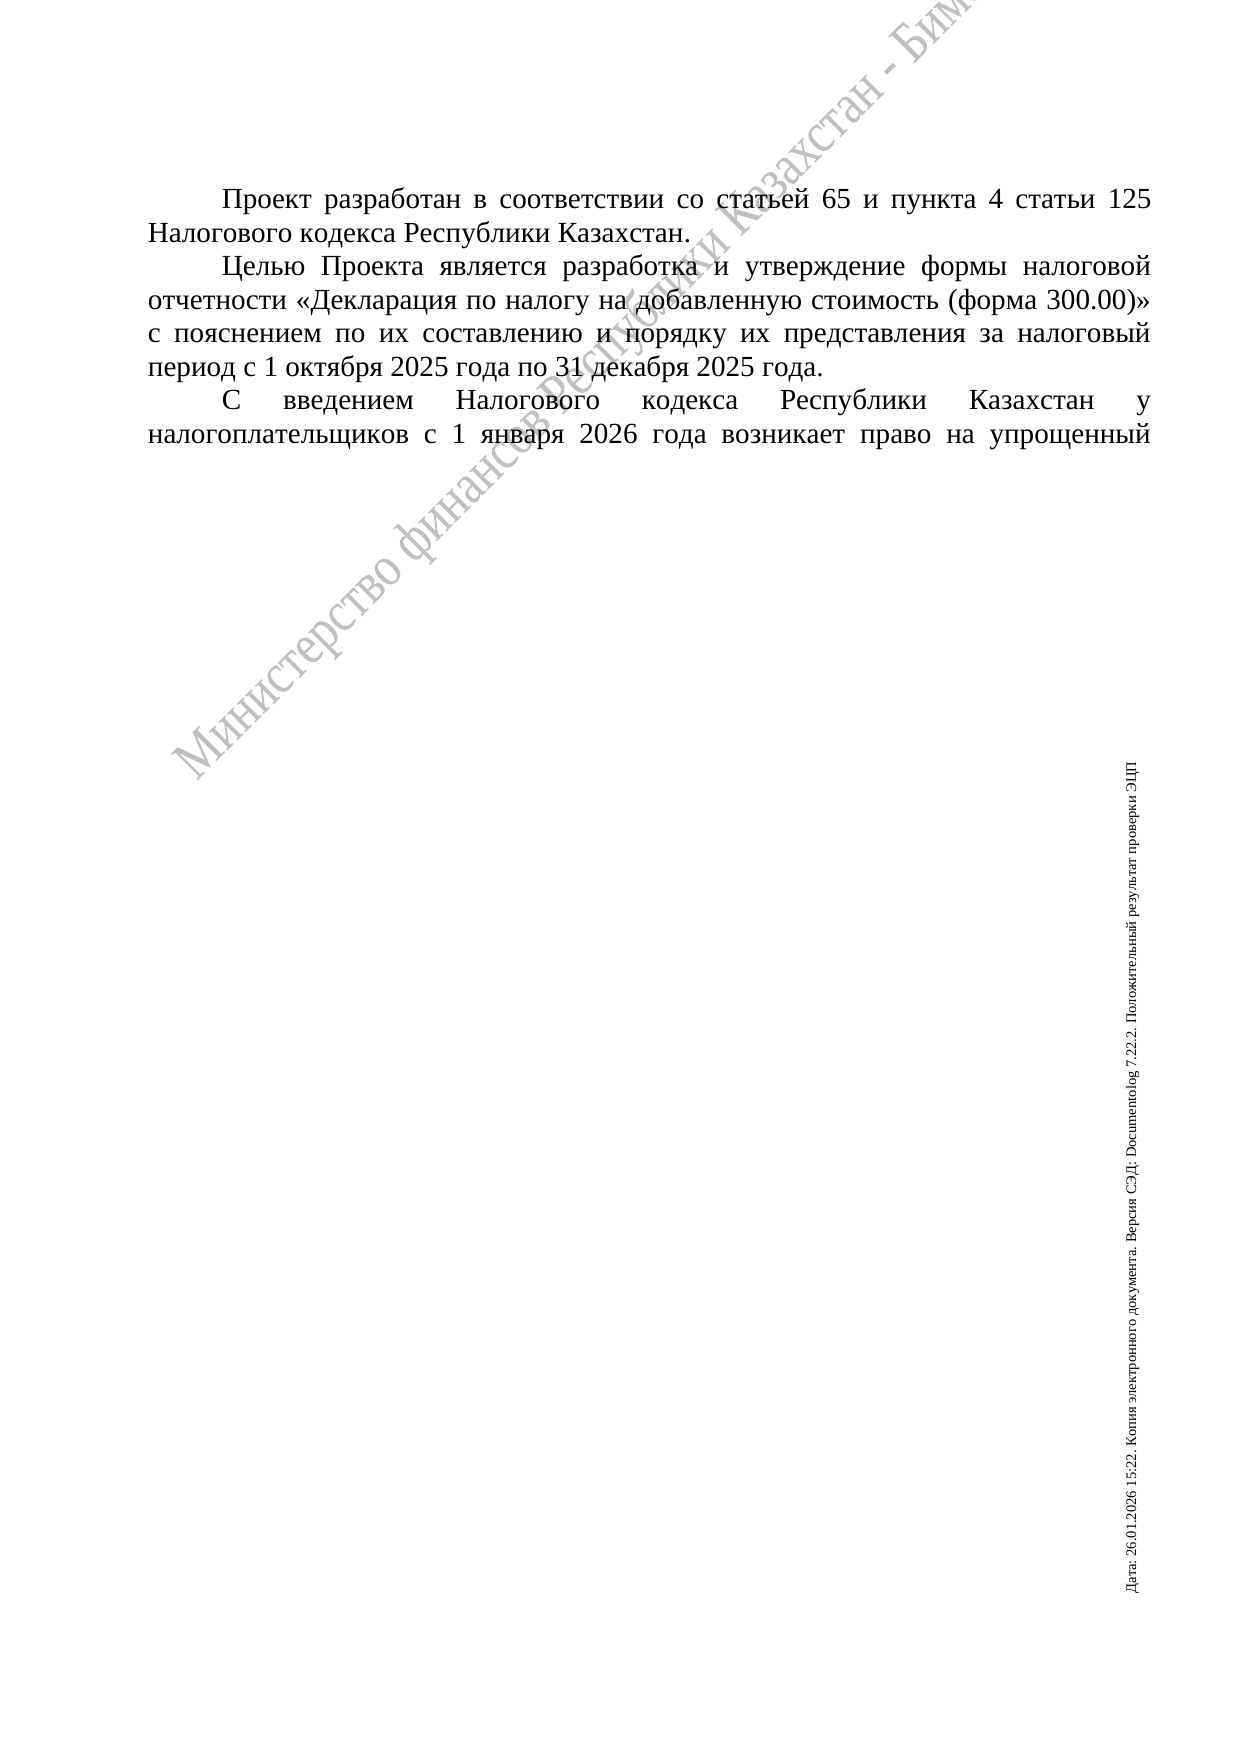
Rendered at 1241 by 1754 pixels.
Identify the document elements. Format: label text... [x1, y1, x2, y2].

text Проект разработан в соответствии со статьей 65 и пункта 4 статьи 125 Налогового кодекса Республики Казахстан. [148, 181, 1152, 248]
text Целью Проекта является разработка и утверждение формы налоговой отчетности «Декларация по налогу на добавленную стоимость (форма 300.00)» с пояснением по их составлению и порядку их представления за налоговый период с 1 октября 2025 года по 31 декабря 2025 года. [148, 248, 1152, 382]
text С введением Налогового кодекса Республики Казахстан у налогоплательщиков c 1 января 2026 года возникает право на упрощенный порядок возврата НДС без разделения на категории (производителей, экспортеров сырья). [148, 382, 1152, 449]
